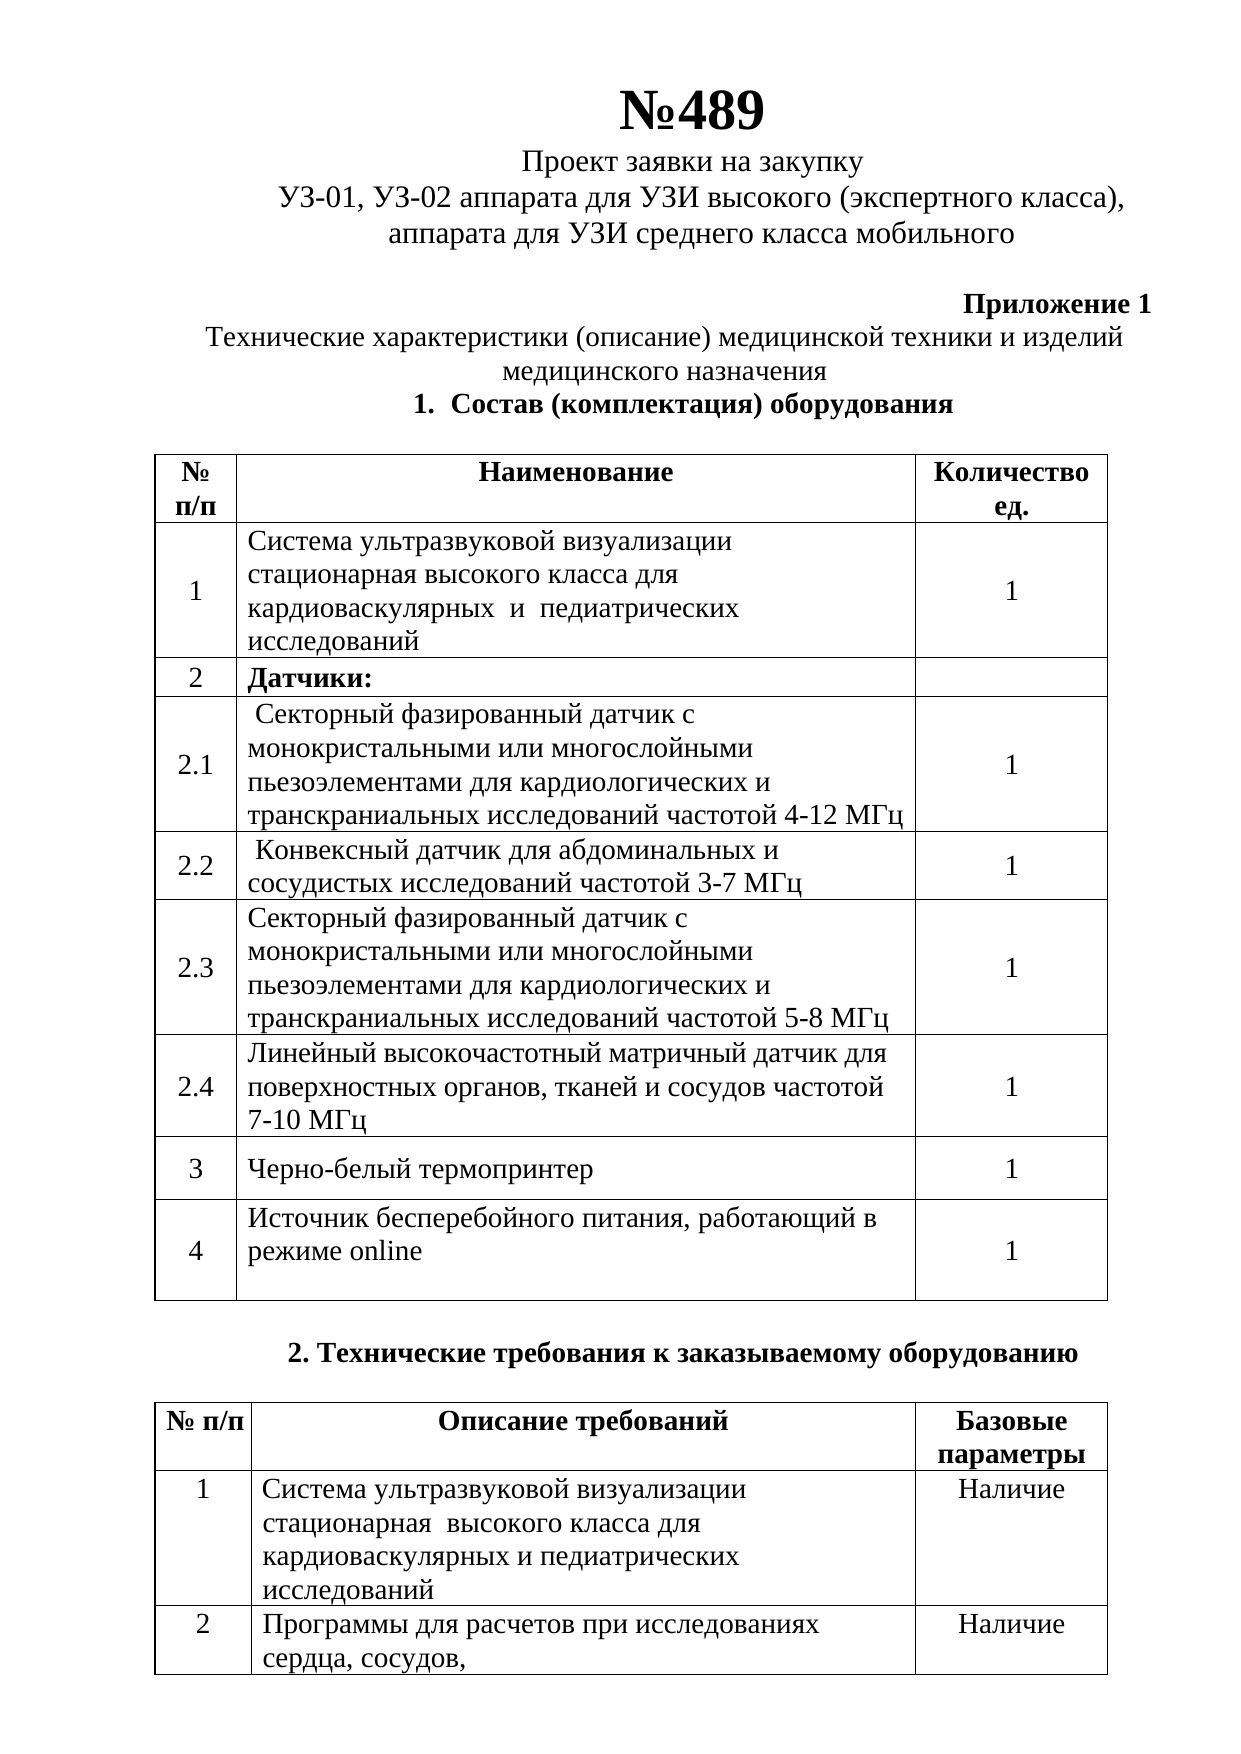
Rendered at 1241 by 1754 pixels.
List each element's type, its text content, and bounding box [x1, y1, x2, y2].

table_cell 2.3 [156, 900, 236, 1034]
table_header Наименование [237, 455, 915, 522]
table_cell 1 [916, 1137, 1107, 1199]
table_cell Датчики: [237, 658, 915, 696]
list Состав (комплектация) оборудования [215, 386, 1152, 420]
table_cell 3 [156, 1137, 236, 1199]
table_cell Конвексный датчик для абдоминальных и сосудистых исследований частотой 3-7 МГц [237, 832, 915, 899]
text Проект заявки на закупку [177, 142, 1152, 178]
table_cell 2.4 [156, 1035, 236, 1136]
table_cell 1 [916, 697, 1107, 831]
title Приложение 1 [177, 286, 1152, 319]
text аппарата для УЗИ среднего класса мобильного [177, 214, 1152, 250]
table_header Базовые параметры [916, 1403, 1107, 1470]
table_cell 2 [156, 1606, 251, 1673]
table_cell 2.2 [156, 832, 236, 899]
table_cell 1 [916, 1035, 1107, 1136]
table_cell Секторный фазированный датчик с монокристальными или многослойными пьезоэлементами для кардиологических и транскраниальных исследований частотой 5-8 МГц [237, 900, 915, 1034]
table_cell Черно-белый термопринтер [237, 1137, 915, 1199]
table_cell 2.1 [156, 697, 236, 831]
table_cell Секторный фазированный датчик с монокристальными или многослойными пьезоэлементами для кардиологических и транскраниальных исследований частотой 4-12 МГц [237, 697, 915, 831]
table_header Описание требований [252, 1403, 915, 1470]
text Технические характеристики (описание) медицинской техники и изделий медицинского назначения [177, 319, 1152, 386]
table_cell 1 [916, 900, 1107, 1034]
table_header № п/п [156, 455, 236, 522]
text №489 [177, 75, 1152, 142]
table_cell 2 [156, 658, 236, 696]
table_header № п/п [156, 1403, 251, 1470]
table_cell 1 [916, 832, 1107, 899]
table_cell 1 [156, 523, 236, 657]
table_cell Линейный высокочастотный матричный датчик для поверхностных органов, тканей и сосудов частотой 7-10 МГц [237, 1035, 915, 1136]
table_cell Наличие [916, 1471, 1107, 1605]
text УЗ-01, УЗ-02 аппарата для УЗИ высокого (экспертного класса), [177, 178, 1152, 214]
table_cell Наличие [916, 1606, 1107, 1673]
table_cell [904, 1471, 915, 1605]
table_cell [252, 1606, 915, 1673]
table_cell Система ультразвуковой визуализации стационарная высокого класса для кардиоваскулярных и педиатрических исследований [237, 523, 915, 657]
text 2. Технические требования к заказываемому оборудованию [215, 1335, 1152, 1368]
table_cell 1 [156, 1471, 251, 1605]
table_header Количество ед. [916, 455, 1107, 522]
table_cell 1 [916, 523, 1107, 657]
table_cell Источник бесперебойного питания, работающий в режиме online [237, 1200, 915, 1300]
table_cell 1 [916, 1200, 1107, 1300]
table_cell [916, 658, 1107, 696]
table_cell 4 [156, 1200, 236, 1300]
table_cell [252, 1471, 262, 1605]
